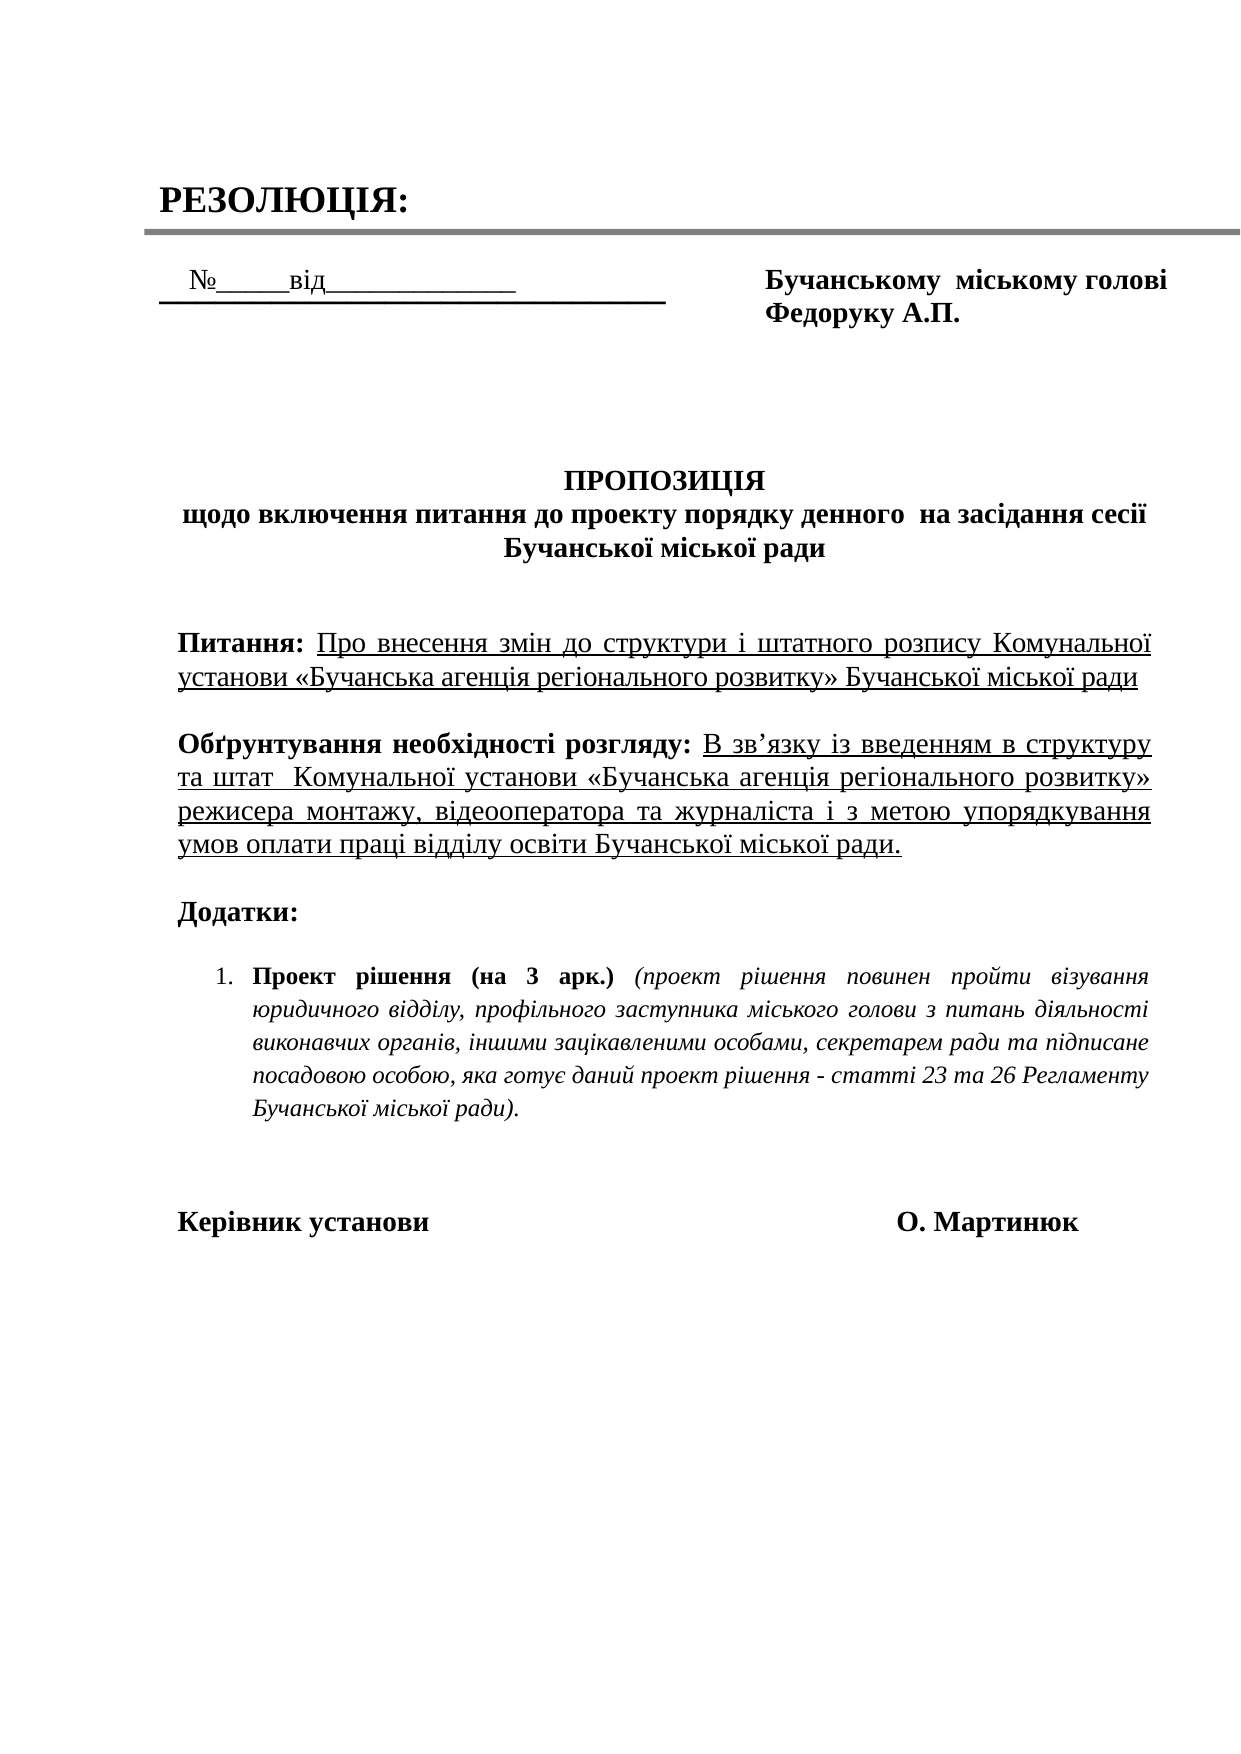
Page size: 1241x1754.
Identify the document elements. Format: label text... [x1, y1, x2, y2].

text Обґрунтування необхідності розгляду: В зв’язку із введенням в структуру та штат Комунальної установи «Бучанська агенція регіонального розвитку» режисера монтажу, відеооператора та журналіста і з метою упорядкування умов оплати праці відділу освіти Бучанської міської ради. [177, 726, 1152, 789]
text Обґрунтування необхідності розгляду: В зв’язку із введенням в структуру та штат Комунальної установи «Бучанська агенція регіонального розвитку» режисера монтажу, відеооператора та журналіста і з метою упорядкування умов оплати праці відділу освіти Бучанської міської ради. [177, 790, 1152, 860]
text щодо включення питання до проекту порядку денного на засідання сесії Бучанської міської ради [177, 497, 1152, 564]
list Проект рішення (на 3 арк.) (проект рішення повинен пройти візування юридичного відділу, профільного заступника міського голови з питань діяльності виконавчих органів, іншими зацікавленими особами, секретарем ради та підписане посадовою особою, яка готує даний проект рішення - статті 23 та 26 Регламенту Бучанської міської ради). [215, 961, 1152, 1122]
table_header №_____від_____________ [177, 262, 749, 329]
text Додатки: [177, 894, 1152, 927]
table_header Бучанському міському голові Федоруку А.П. [750, 262, 1207, 329]
text ПРОПОЗИЦІЯ [177, 463, 1152, 497]
text Керівник установи О. Мартинюк [177, 1204, 1152, 1238]
text Питання: Про внесення змін до структури і штатного розпису Комунальної установи «Бучанська агенція регіонального розвитку» Бучанської міської ради [177, 625, 1152, 692]
